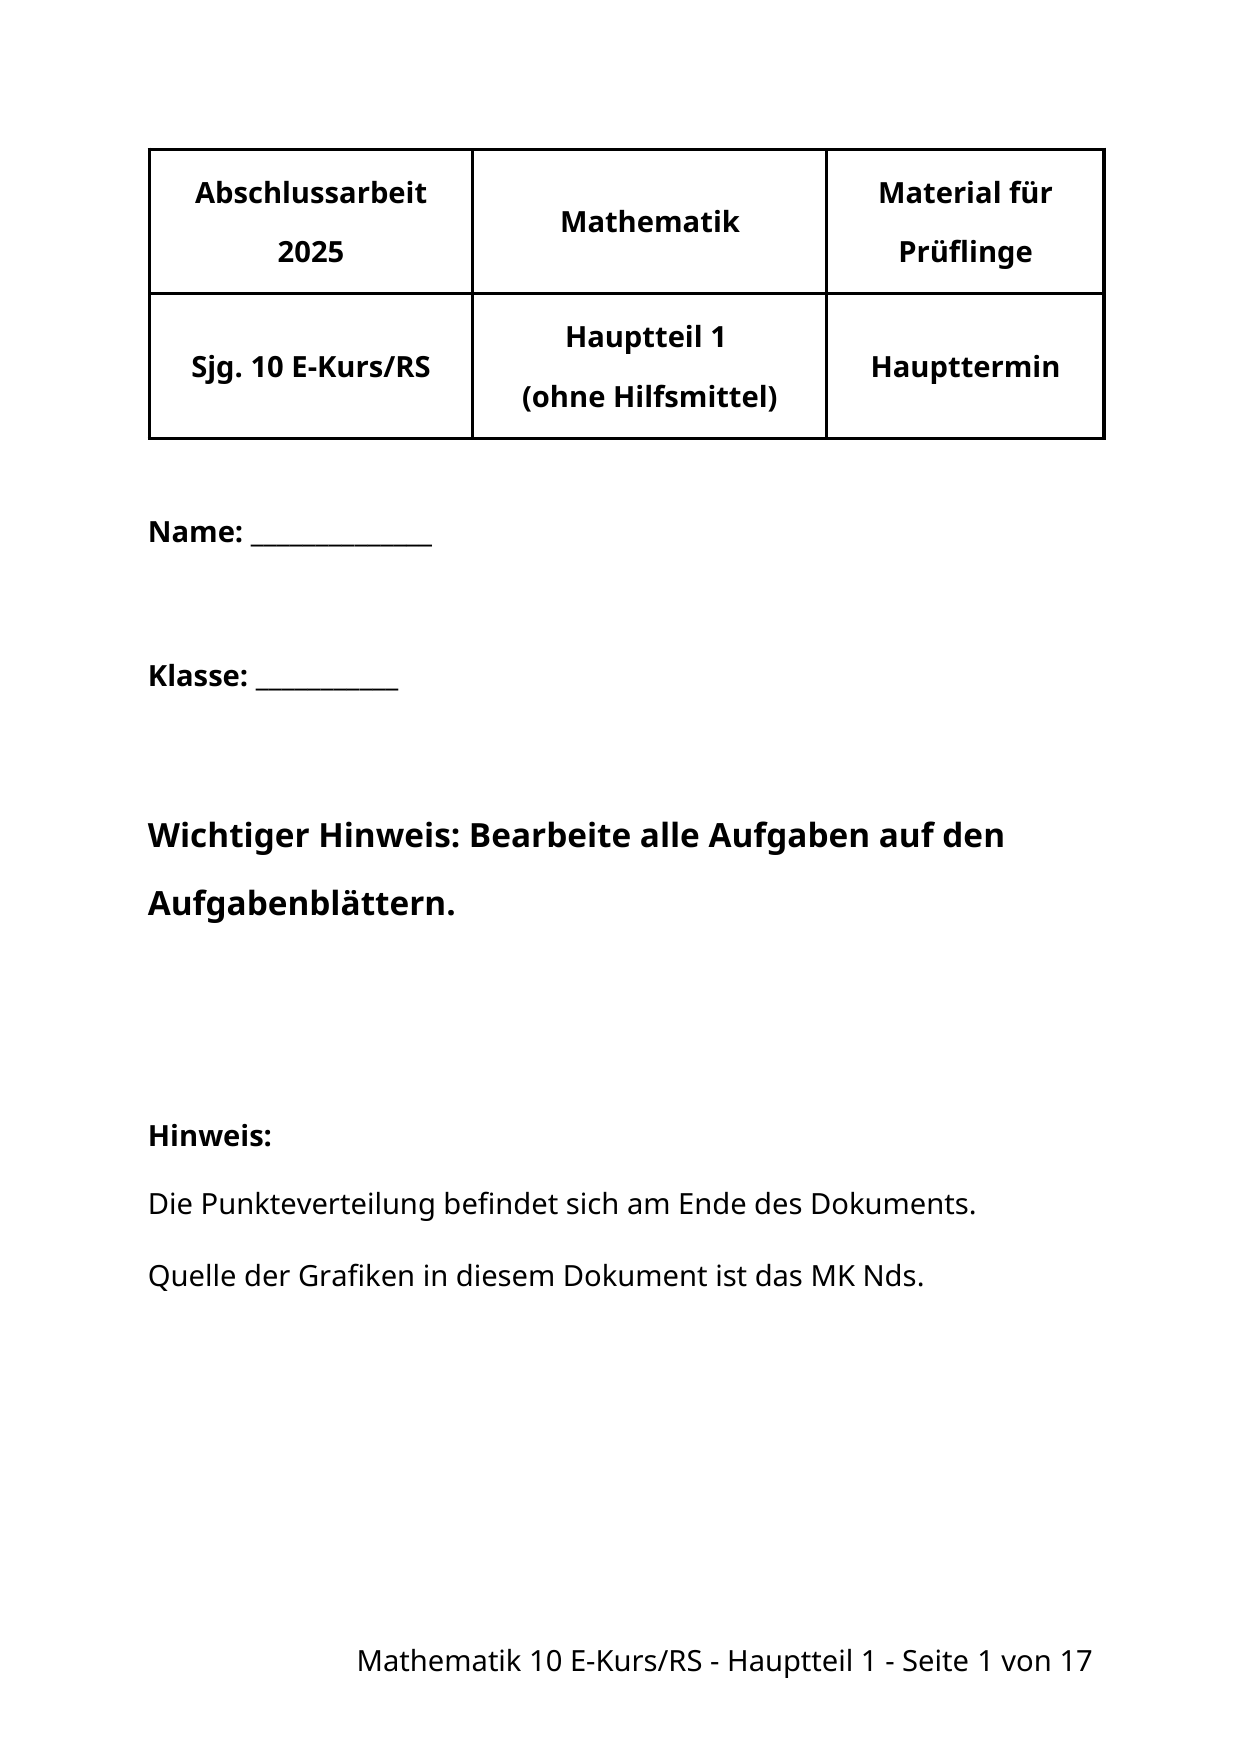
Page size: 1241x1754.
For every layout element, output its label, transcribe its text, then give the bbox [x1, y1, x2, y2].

subtitle Wichtiger Hinweis: Bearbeite alle Aufgaben auf den Aufgabenblättern. [148, 812, 1093, 926]
text Name: ______________ [148, 512, 1093, 551]
table_cell Haupttermin [828, 295, 1102, 437]
table_cell Sjg. 10 E-Kurs/RS [151, 295, 471, 437]
text Klasse: ___________ [148, 656, 1093, 695]
table_cell Hauptteil 1 (ohne Hilfsmittel) [474, 295, 825, 437]
text Quelle der Grafiken in diesem Dokument ist das MK Nds. [148, 1255, 1093, 1295]
text Die Punkteverteilung befindet sich am Ende des Dokuments. [148, 1183, 1093, 1223]
table_header Abschlussarbeit 2025 [151, 151, 471, 292]
subtitle Hinweis: [148, 1115, 1093, 1155]
table_header Mathematik [474, 151, 825, 292]
table_header Material für Prüflinge [828, 151, 1102, 292]
